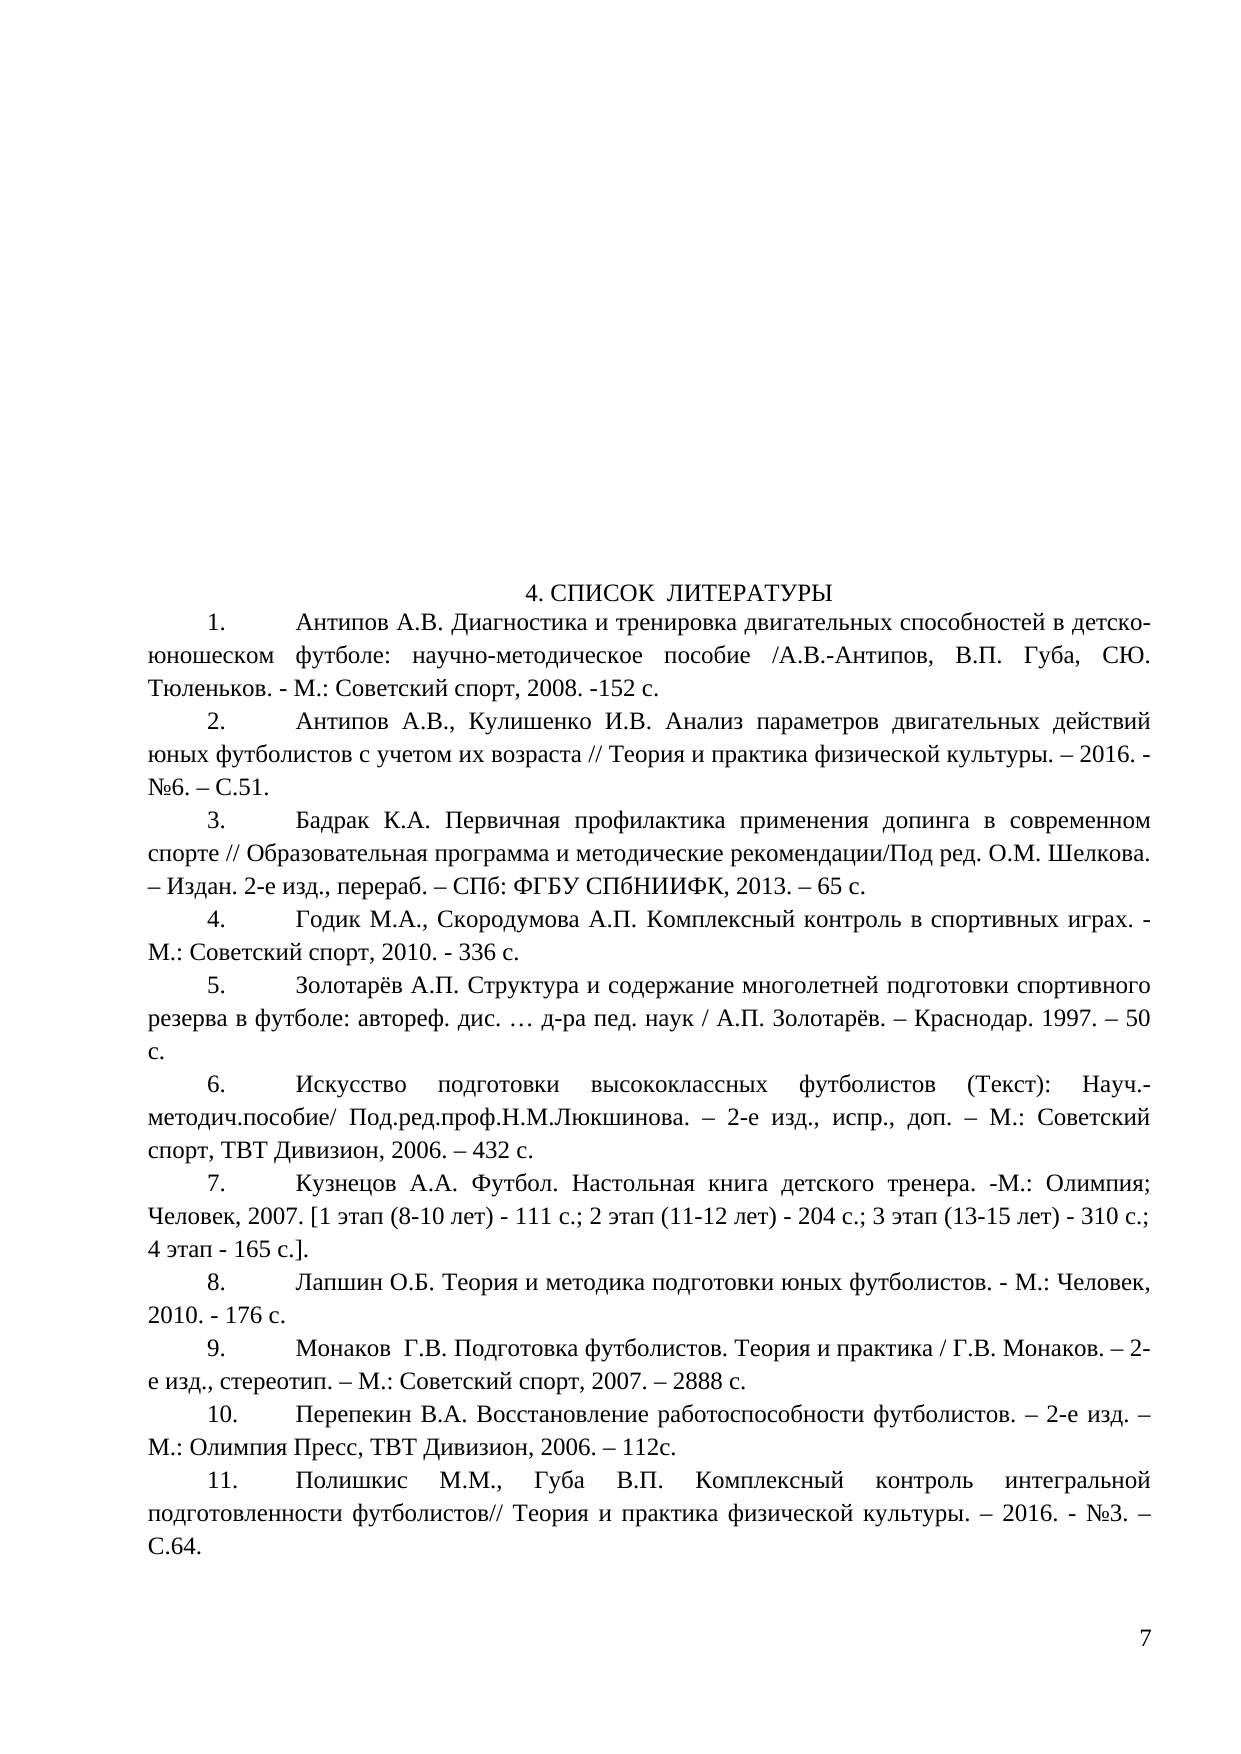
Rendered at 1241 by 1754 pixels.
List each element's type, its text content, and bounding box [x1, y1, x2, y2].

list Лапшин О.Б. Теория и методика подготовки юных футболистов. - М.: Человек, 2010. - 176 с. [148, 1267, 1152, 1329]
list Перепекин В.А. Восстановление работоспособности футболистов. – 2-е изд. – М.: Олимпия Пресс, ТВТ Дивизион, 2006. – 112с. [148, 1399, 1152, 1461]
list Золотарёв А.П. Структура и содержание многолетней подготовки спортивного резерва в футболе: автореф. дис. … д-ра пед. наук / А.П. Золотарёв. – Краснодар. 1997. – 50 с. [148, 970, 1152, 1065]
list Годик М.А., Скородумова А.П. Комплексный контроль в спортивных играх. - М.: Советский спорт, 2010. - 336 с. [148, 904, 1152, 966]
list Антипов А.В. Диагностика и тренировка двигательных способностей в детско-юношеском футболе: научно-методическое пособие /А.В.-Антипов, В.П. Губа, СЮ. Тюленьков. - М.: Советский спорт, 2008. -152 с. [148, 607, 1152, 702]
list Антипов А.В., Кулишенко И.В. Анализ параметров двигательных действий юных футболистов с учетом их возраста // Теория и практика физической культуры. – 2016. - №6. – С.51. [148, 706, 1152, 801]
list Искусство подготовки высококлассных футболистов (Текст): Науч.-методич.пособие/ Под.ред.проф.Н.М.Люкшинова. – 2-е изд., испр., доп. – М.: Советский спорт, ТВТ Дивизион, 2006. – 432 с. [148, 1069, 1152, 1164]
list Кузнецов А.А. Футбол. Настольная книга детского тренера. -М.: Олимпия; Человек, 2007. [1 этап (8-10 лет) - 111 с.; 2 этап (11-12 лет) - 204 с.; 3 этап (13-15 лет) - 310 с.; 4 этап - 165 с.]. [148, 1168, 1152, 1263]
text 4. СПИСОК ЛИТЕРАТУРЫ [148, 578, 1152, 607]
list Полишкис М.М., Губа В.П. Комплексный контроль интегральной подготовленности футболистов// Теория и практика физической культуры. – 2016. - №3. – С.64. [148, 1465, 1152, 1560]
list Бадрак К.А. Первичная профилактика применения допинга в современном спорте // Образовательная программа и методические рекомендации/Под ред. О.М. Шелкова. – Издан. 2-е изд., перераб. – СПб: ФГБУ СПбНИИФК, 2013. – 65 с. [148, 805, 1152, 900]
list Монаков Г.В. Подготовка футболистов. Теория и практика / Г.В. Монаков. – 2-е изд., стереотип. – М.: Советский спорт, 2007. – 2888 с. [148, 1333, 1152, 1395]
